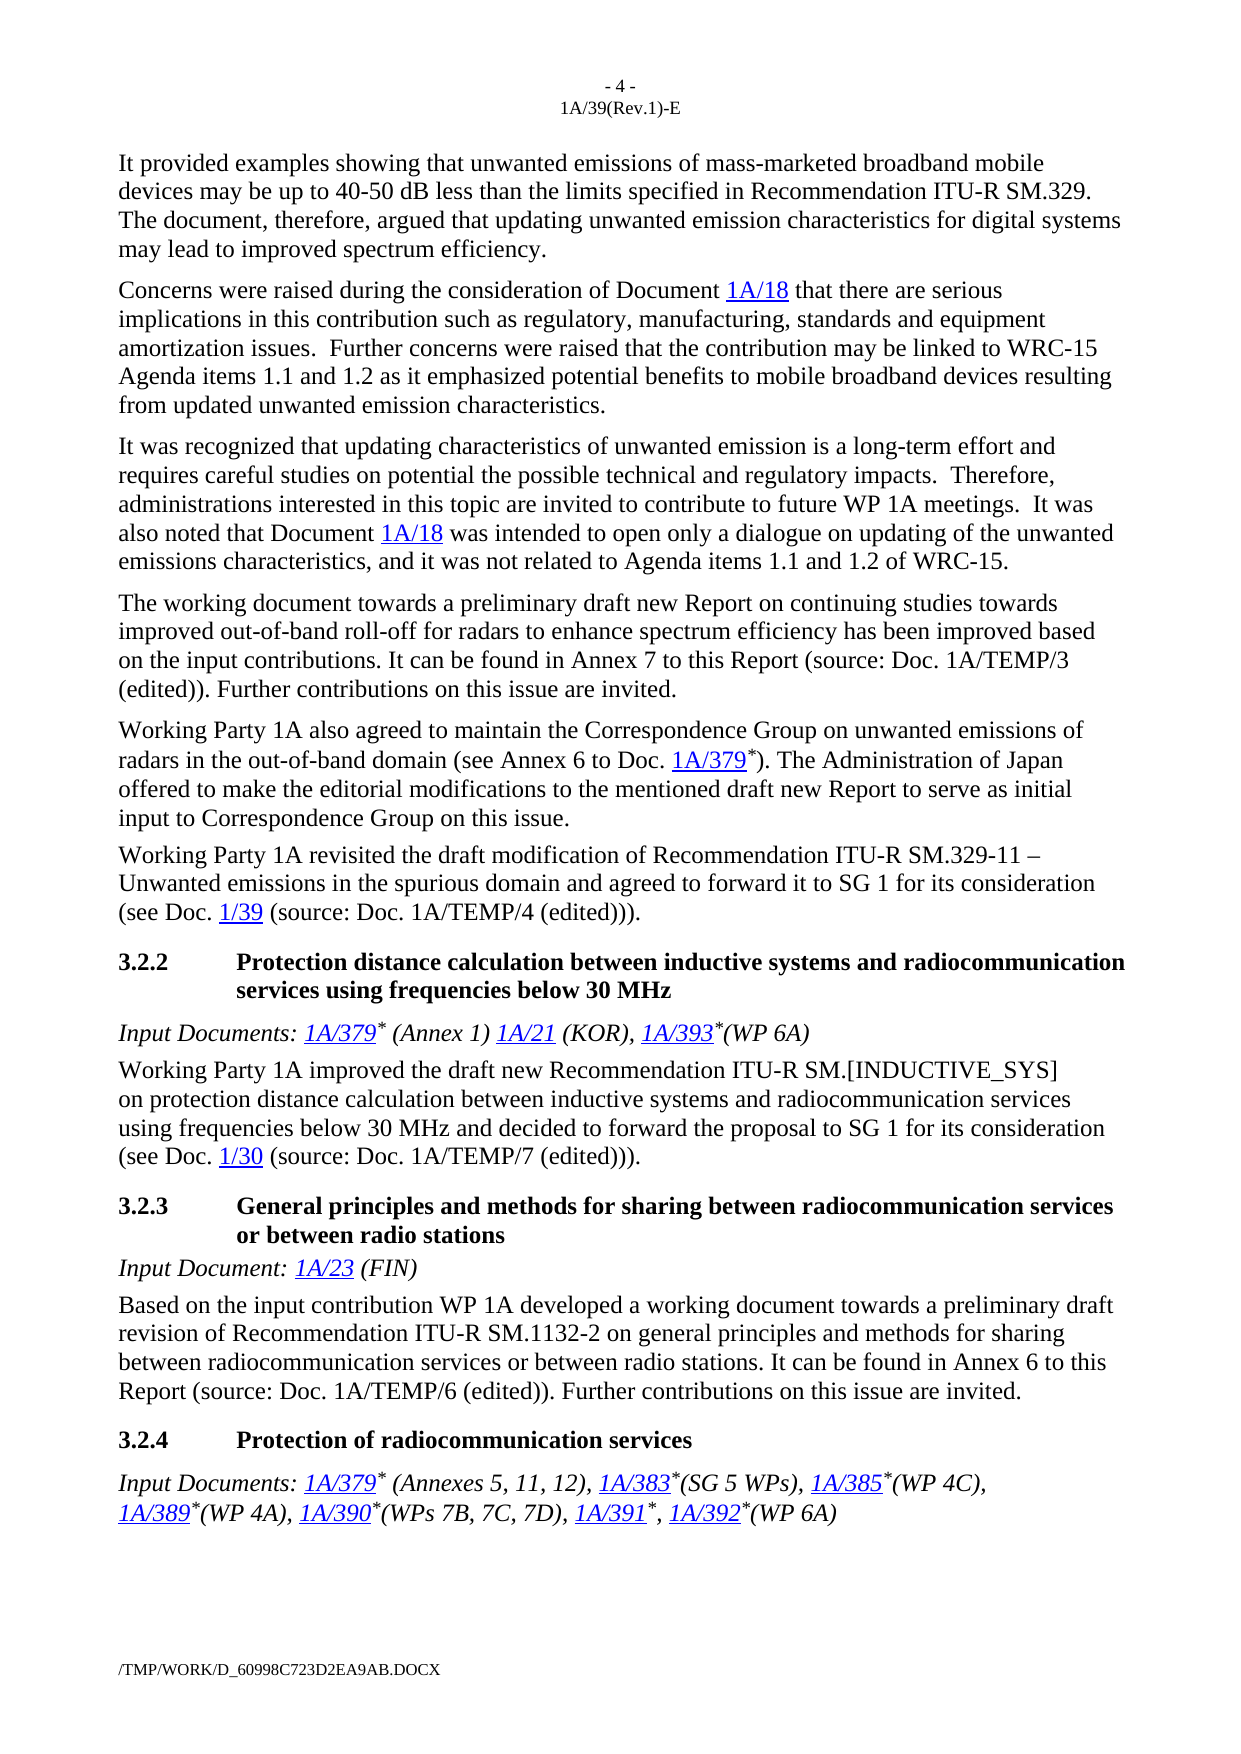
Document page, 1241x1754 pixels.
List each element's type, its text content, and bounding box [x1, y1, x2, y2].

text Concerns were raised during the consideration of Document 1A/18 that there are serious implications in this contribution such as regulatory, manufacturing, standards and equipment amortization issues. Further concerns were raised that the contribution may be linked to WRC-15 Agenda items 1.1 and 1.2 as it emphasized potential benefits to mobile broadband devices resulting from updated unwanted emission characteristics. [118, 275, 1122, 419]
text Based on the input contribution WP 1A developed a working document towards a preliminary draft revision of Recommendation ITU-R SM.1132-2 on general principles and methods for sharing between radiocommunication services or between radio stations. It can be found in Annex 6 to this Report (source: Doc. 1A/TEMP/6 (edited)). Further contributions on this issue are invited. [118, 1290, 1122, 1405]
text Working Party 1A revisited the draft modification of Recommendation ITU-R SM.329-11 – Unwanted emissions in the spurious domain and agreed to forward it to SG 1 for its consideration (see Doc. 1/39 (source: Doc. 1A/TEMP/4 (edited))). [118, 840, 1122, 926]
text Input Documents: 1A/379* (Annex 1) 1A/21 (KOR), 1A/393*(WP 6A) [118, 1017, 1122, 1047]
text The working document towards a preliminary draft new Report on continuing studies towards improved out-of-band roll-off for radars to enhance spectrum efficiency has been improved based on the input contributions. It can be found in Annex 7 to this Report (source: Doc. 1A/TEMP/3 (edited)). Further contributions on this issue are invited. [118, 588, 1122, 703]
text It was recognized that updating characteristics of unwanted emission is a long-term effort and requires careful studies on potential the possible technical and regulatory impacts. Therefore, administrations interested in this topic are invited to contribute to future WP 1A meetings. It was also noted that Document 1A/18 was intended to open only a dialogue on updating of the unwanted emissions characteristics, and it was not related to Agenda items 1.1 and 1.2 of WRC-15. [118, 431, 1122, 575]
text Working Party 1A improved the draft new Recommendation ITU-R SM.[INDUCTIVE_SYS] on protection distance calculation between inductive systems and radiocommunication services using frequencies below 30 MHz and decided to forward the proposal to SG 1 for its consideration (see Doc. 1/30 (source: Doc. 1A/TEMP/7 (edited))). [118, 1055, 1122, 1170]
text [118, 148, 1122, 263]
text Working Party 1A also agreed to maintain the Correspondence Group on unwanted emissions of radars in the out-of-band domain (see Annex 6 to Doc. 1A/379*). The Administration of Japan offered to make the editorial modifications to the mentioned draft new Report to serve as initial input to Correspondence Group on this issue. [118, 715, 1122, 831]
subtitle 3.2.2 Protection distance calculation between inductive systems and radiocommunication services using frequencies below 30 MHz [118, 947, 1137, 1004]
subtitle 3.2.4 Protection of radiocommunication services [118, 1426, 1122, 1454]
text Input Document: 1A/23 (FIN) [118, 1253, 1122, 1281]
subtitle 3.2.3 General principles and methods for sharing between radiocommunication services or between radio stations [118, 1191, 1122, 1248]
text Input Documents: 1A/379* (Annexes 5, 11, 12), 1A/383*(SG 5 WPs), 1A/385*(WP 4C), 1A/389*(WP 4A), 1A/390*(WPs 7B, 7C, 7D), 1A/391*, 1A/392*(WP 6A) [118, 1467, 1122, 1527]
